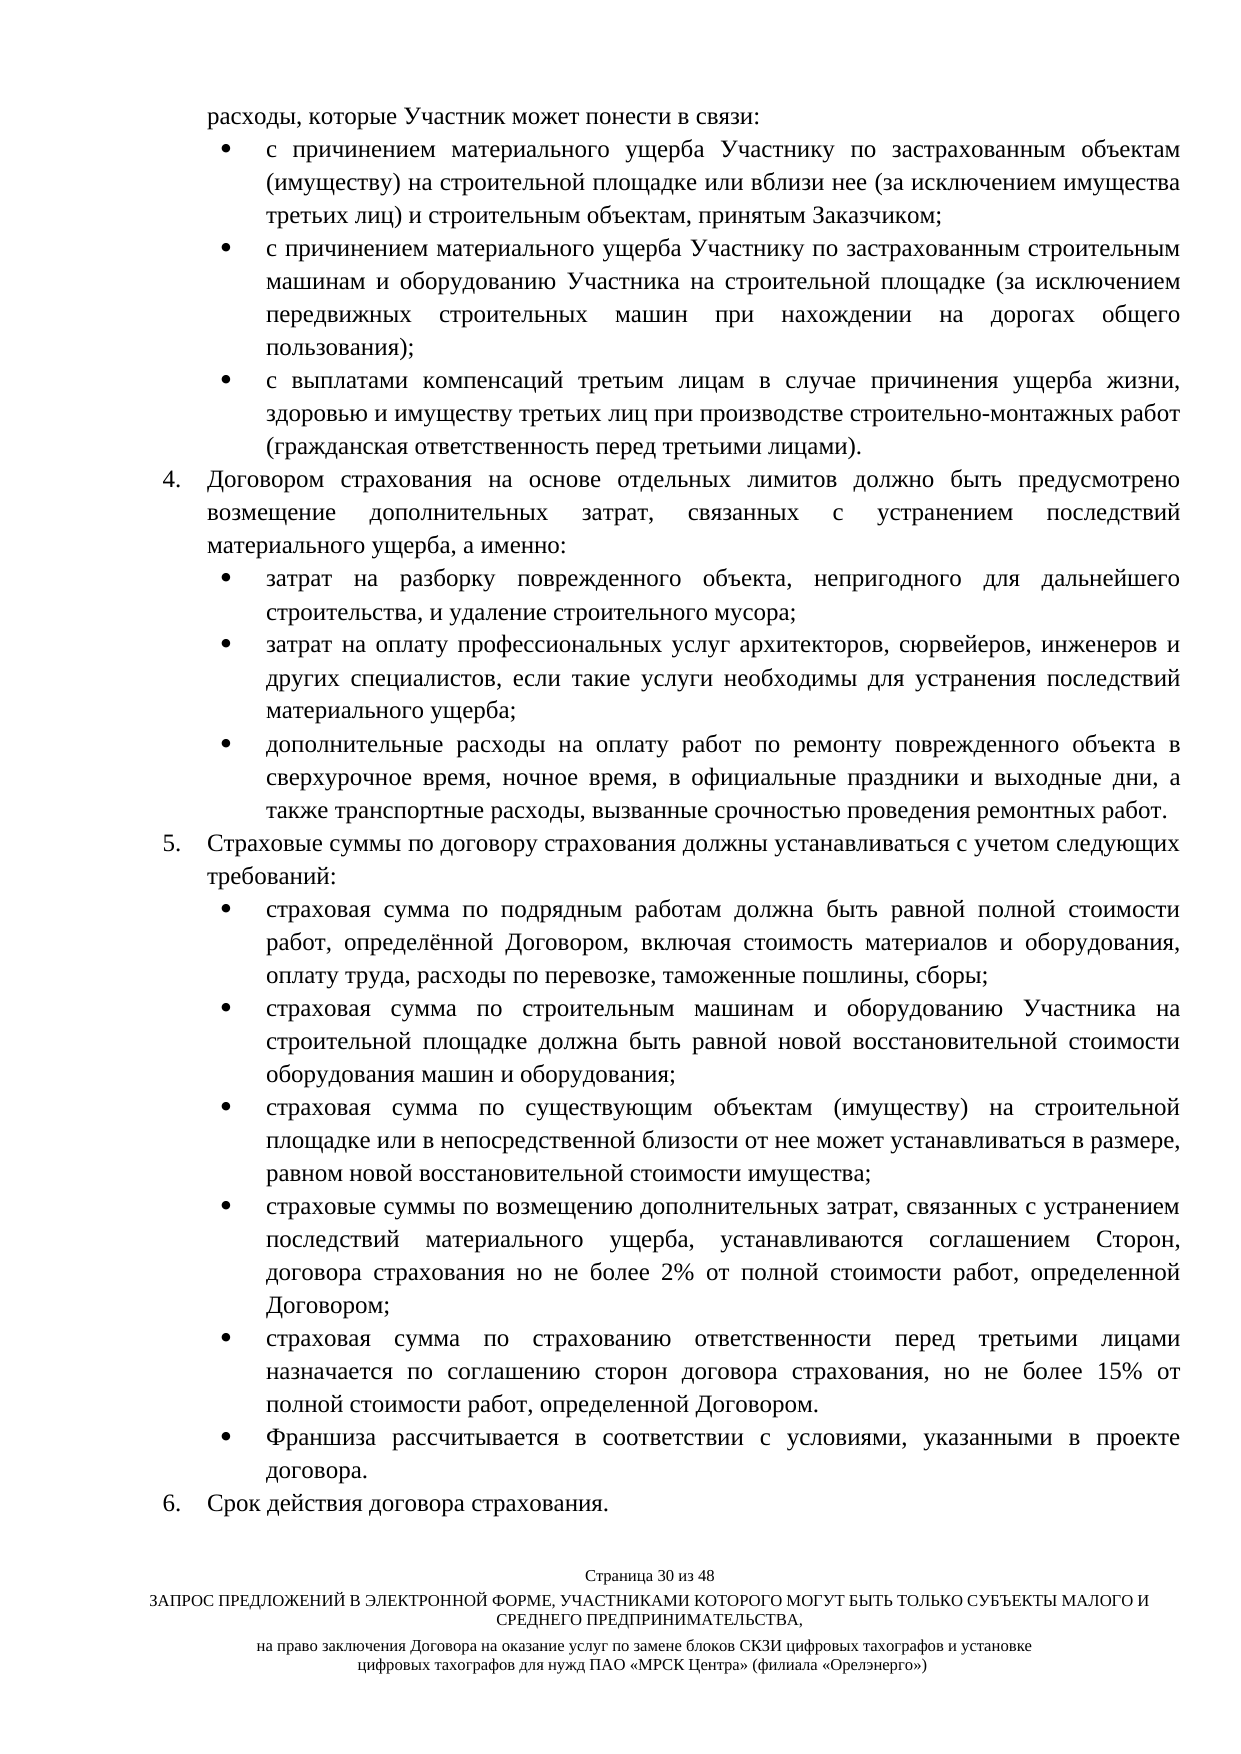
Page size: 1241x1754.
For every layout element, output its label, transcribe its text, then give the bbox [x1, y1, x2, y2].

list Договором страхования на основе отдельных лимитов должно быть предусмотрено возмещение дополнительных затрат, связанных с устранением последствий материального ущерба, а именно: [162, 464, 1181, 559]
list страховая сумма по подрядным работам должна быть равной полной стоимости работ, определённой Договором, включая стоимость материалов и оборудования, оплату труда, расходы по перевозке, таможенные пошлины, сборы; [222, 894, 1181, 988]
list затрат на оплату профессиональных услуг архитекторов, сюрвейеров, инженеров и других специалистов, если такие услуги необходимы для устранения последствий материального ущерба; [222, 629, 1181, 724]
list Страховые суммы по договору страхования должны устанавливаться с учетом следующих требований: [162, 828, 1181, 889]
list Франшиза рассчитывается в соответствии с условиями, указанными в проекте договора. [222, 1422, 1181, 1484]
list страховая сумма по существующим объектам (имуществу) на строительной площадке или в непосредственной близости от нее может устанавливаться в размере, равном новой восстановительной стоимости имущества; [222, 1092, 1181, 1187]
list затрат на разборку поврежденного объекта, непригодного для дальнейшего строительства, и удаление строительного мусора; [222, 563, 1181, 625]
list страховая сумма по страхованию ответственности перед третьими лицами назначается по соглашению сторон договора страхования, но не более 15% от полной стоимости работ, определенной Договором. [222, 1323, 1181, 1418]
list с выплатами компенсаций третьим лицам в случае причинения ущерба жизни, здоровью и имуществу третьих лиц при производстве строительно-монтажных работ (гражданская ответственность перед третьими лицами). [222, 365, 1181, 460]
list страховая сумма по строительным машинам и оборудованию Участника на строительной площадке должна быть равной новой восстановительной стоимости оборудования машин и оборудования; [222, 993, 1181, 1088]
list с причинением материального ущерба Участнику по застрахованным объектам (имуществу) на строительной площадке или вблизи нее (за исключением имущества третьих лиц) и строительным объектам, принятым Заказчиком; [222, 134, 1181, 229]
list с причинением материального ущерба Участнику по застрахованным строительным машинам и оборудованию Участника на строительной площадке (за исключением передвижных строительных машин при нахождении на дорогах общего пользования); [222, 233, 1181, 361]
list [162, 101, 1181, 130]
list Срок действия договора страхования. [162, 1488, 1181, 1517]
list дополнительные расходы на оплату работ по ремонту поврежденного объекта в сверхурочное время, ночное время, в официальные праздники и выходные дни, а также транспортные расходы, вызванные срочностью проведения ремонтных работ. [222, 729, 1181, 823]
list страховые суммы по возмещению дополнительных затрат, связанных с устранением последствий материального ущерба, устанавливаются соглашением Сторон, договора страхования но не более 2% от полной стоимости работ, определенной Договором; [222, 1191, 1181, 1319]
